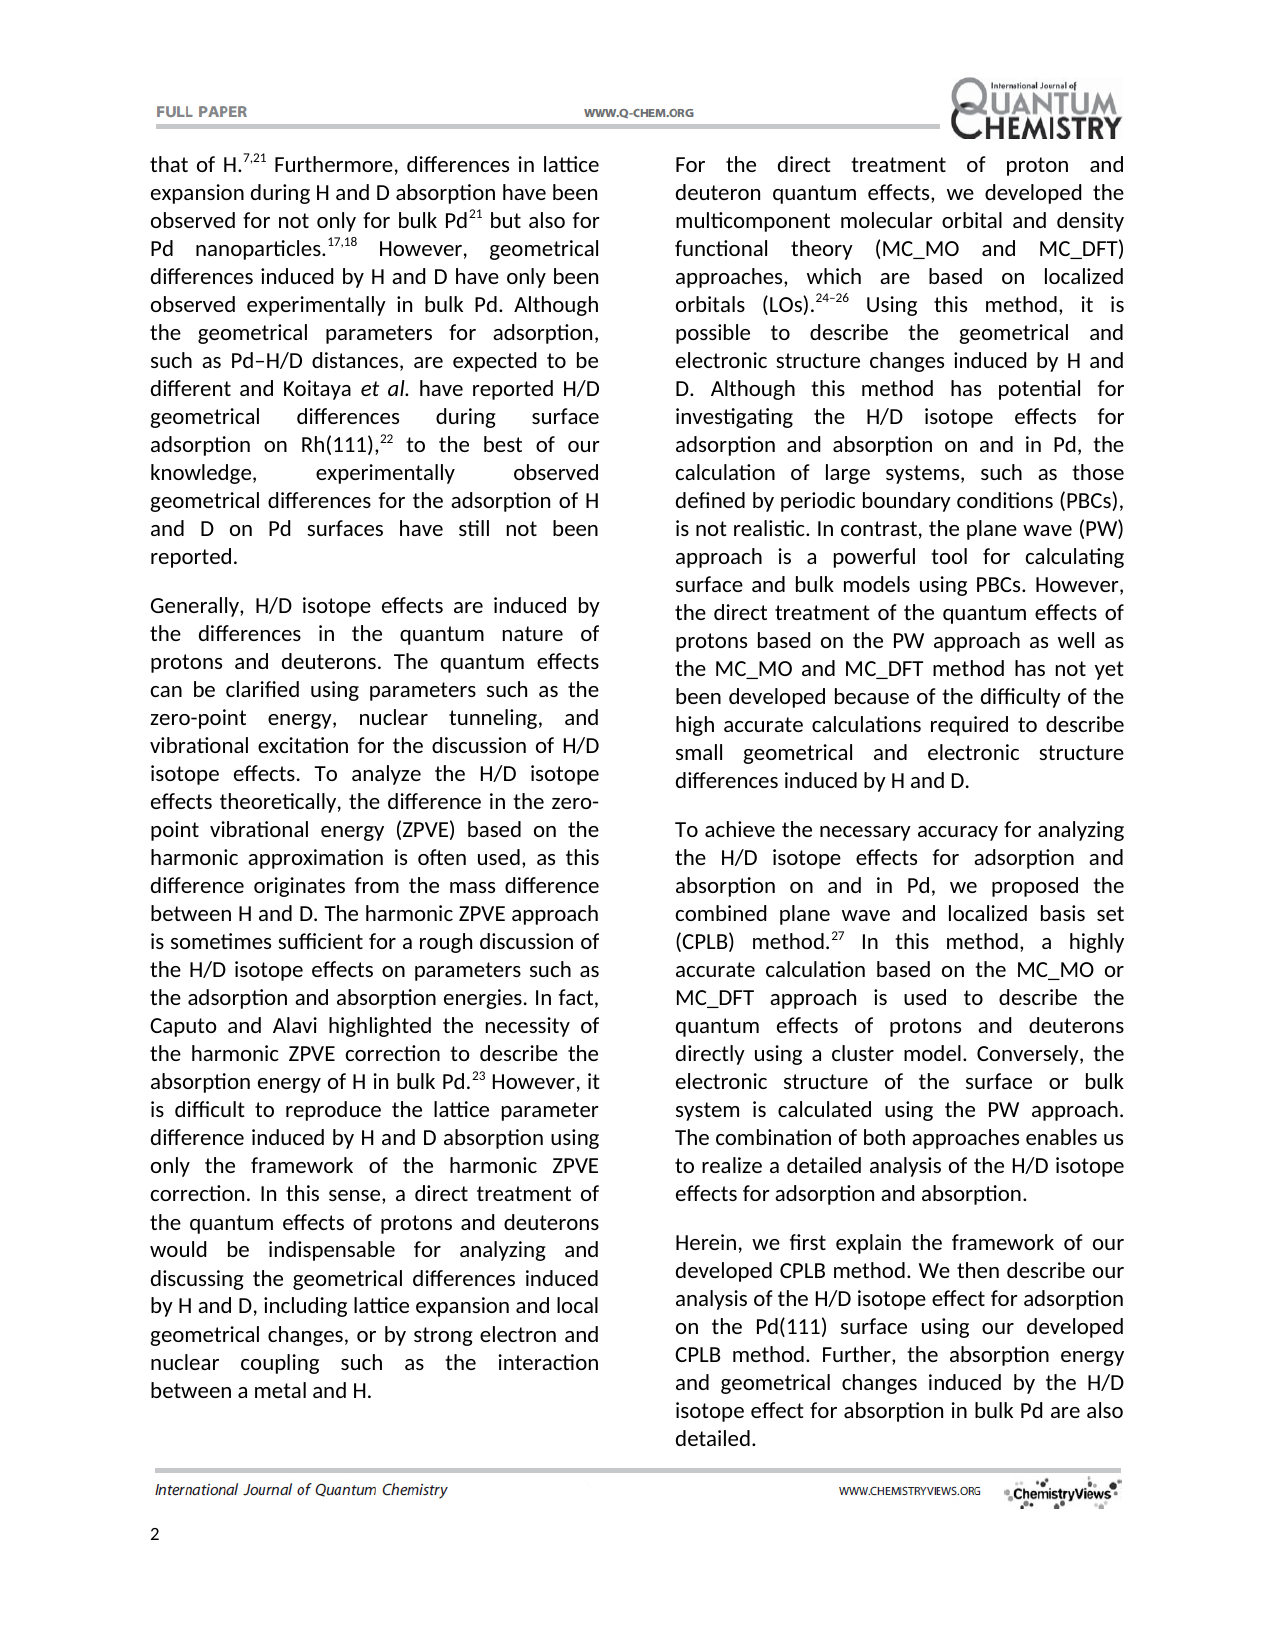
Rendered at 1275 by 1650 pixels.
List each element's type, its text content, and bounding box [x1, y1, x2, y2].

picture [150, 1464, 1125, 1514]
text Herein, we first explain the framework of our developed CPLB method. We then describe our analysis of the H/D isotope effect for adsorption on the Pd(111) surface using our developed CPLB method. Further, the absorption energy and geometrical changes induced by the H/D isotope effect for absorption in bulk Pd are also detailed. [675, 1228, 1125, 1453]
text To achieve the necessary accuracy for analyzing the H/D isotope effects for adsorption and absorption on and in Pd, we proposed the combined plane wave and localized basis set (CPLB) method.27 In this method, a highly accurate calculation based on the MC_MO or MC_DFT approach is used to describe the quantum effects of protons and deuterons directly using a cluster model. Conversely, the electronic structure of the surface or bulk system is calculated using the PW approach. The combination of both approaches enables us to realize a detailed analysis of the H/D isotope effects for adsorption and absorption. [675, 815, 1125, 1208]
text For the direct treatment of proton and deuteron quantum effects, we developed the multicomponent molecular orbital and density functional theory (MC_MO and MC_DFT) approaches, which are based on localized orbitals (LOs).24–26 Using this method, it is possible to describe the geometrical and electronic structure changes induced by H and D. Although this method has potential for investigating the H/D isotope effects for adsorption and absorption on and in Pd, the calculation of large systems, such as those defined by periodic boundary conditions (PBCs), is not realistic. In contrast, the plane wave (PW) approach is a powerful tool for calculating surface and bulk models using PBCs. However, the direct treatment of the quantum effects of protons based on the PW approach as well as the MC_MO and MC_DFT method has not yet been developed because of the difficulty of the high accurate calculations required to describe small geometrical and electronic structure differences induced by H and D. [675, 150, 1125, 794]
text Generally, H/D isotope effects are induced by the differences in the quantum nature of protons and deuterons. The quantum effects can be clarified using parameters such as the zero-point energy, nuclear tunneling, and vibrational excitation for the discussion of H/D isotope effects. To analyze the H/D isotope effects theoretically, the difference in the zero-point vibrational energy (ZPVE) based on the harmonic approximation is often used, as this difference originates from the mass difference between H and D. The harmonic ZPVE approach is sometimes sufficient for a rough discussion of the H/D isotope effects on parameters such as the adsorption and absorption energies. In fact, Caputo and Alavi highlighted the necessity of the harmonic ZPVE correction to describe the absorption energy of H in bulk Pd.23 However, it is difficult to reproduce the lattice parameter difference induced by H and D absorption using only the framework of the harmonic ZPVE correction. In this sense, a direct treatment of the quantum effects of protons and deuterons would be indispensable for analyzing and discussing the geometrical differences induced by H and D, including lattice expansion and local geometrical changes, or by strong electron and nuclear coupling such as the interaction between a metal and H. [150, 591, 600, 1404]
